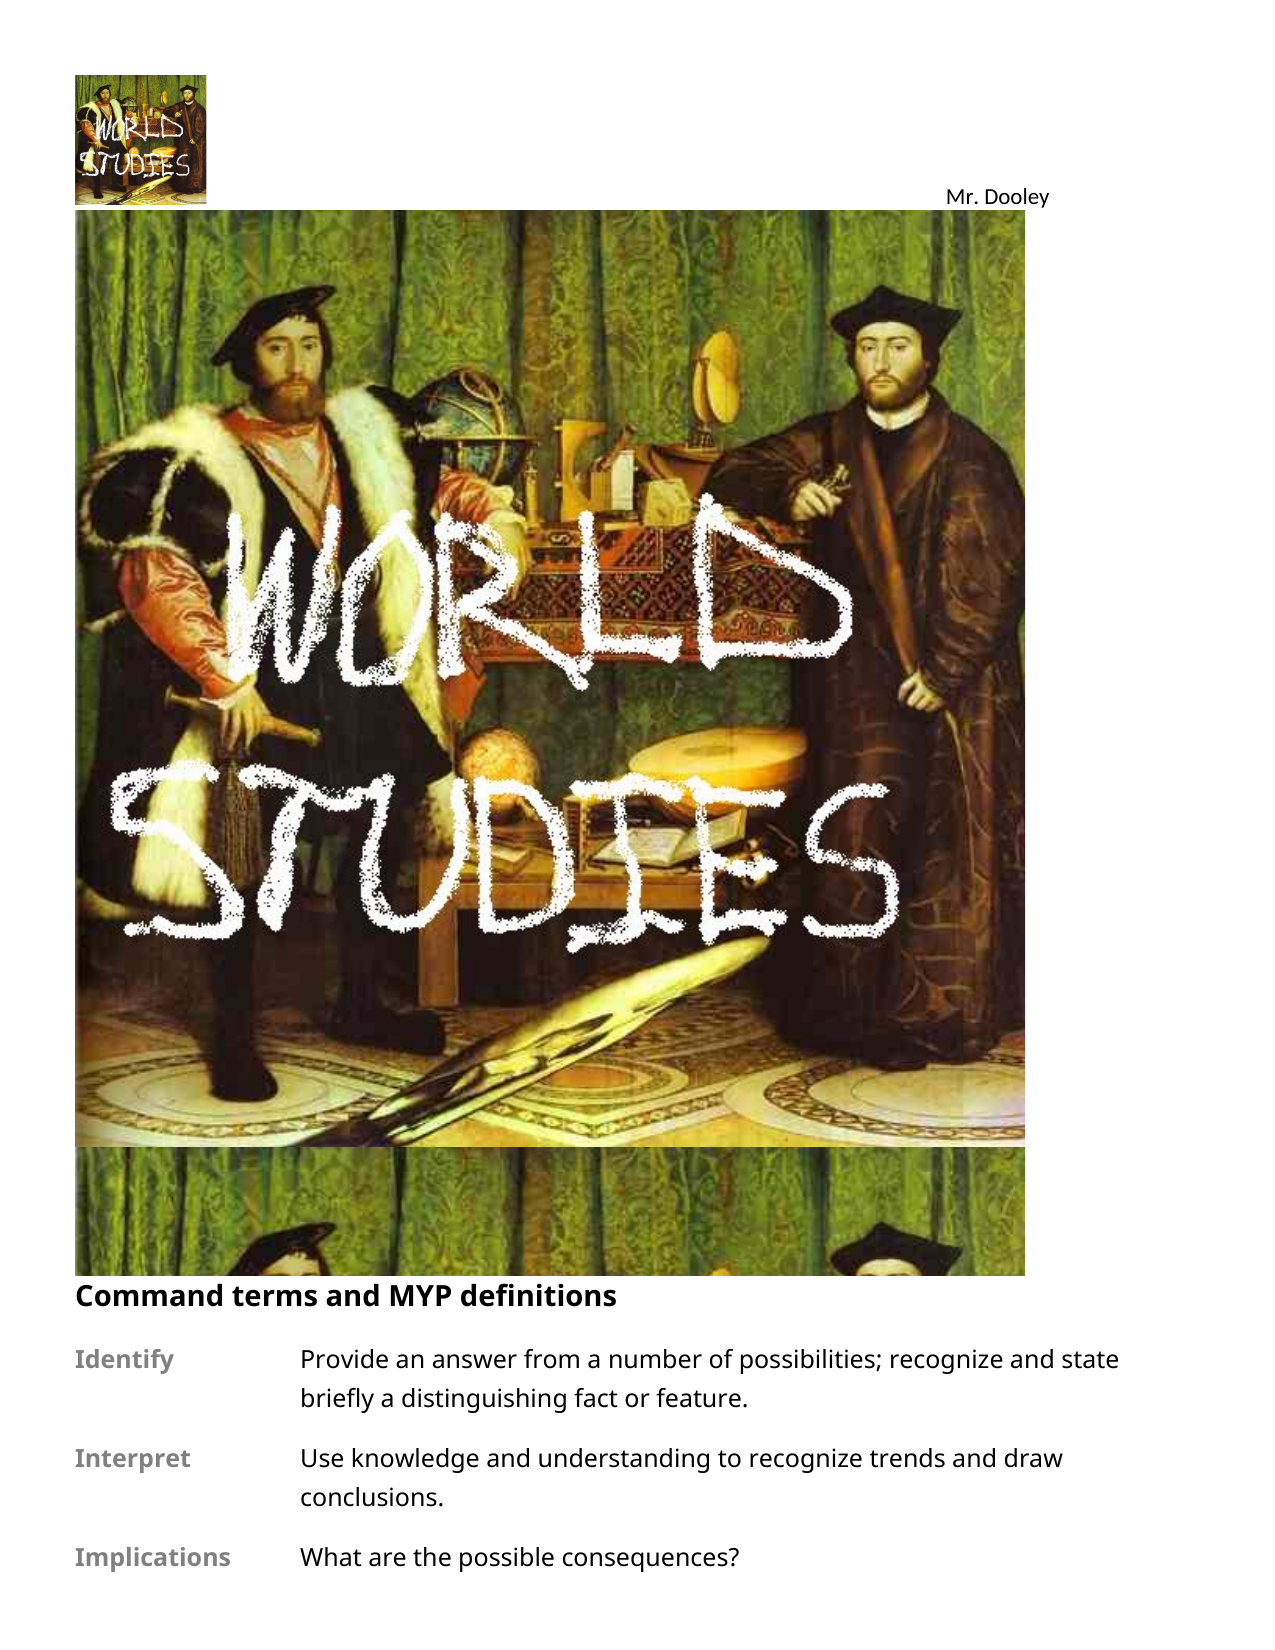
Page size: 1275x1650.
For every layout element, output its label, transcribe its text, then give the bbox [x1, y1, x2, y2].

picture [75, 210, 1025, 1276]
text Implications What are the possible consequences? [75, 1540, 1200, 1574]
picture [75, 75, 207, 205]
text Identify Provide an answer from a number of possibilities; recognize and state briefly a distinguishing fact or feature. [75, 1341, 1200, 1415]
text Command terms and MYP definitions [75, 1275, 1200, 1315]
text Interpret Use knowledge and understanding to recognize trends and draw conclusions. [75, 1441, 1200, 1514]
